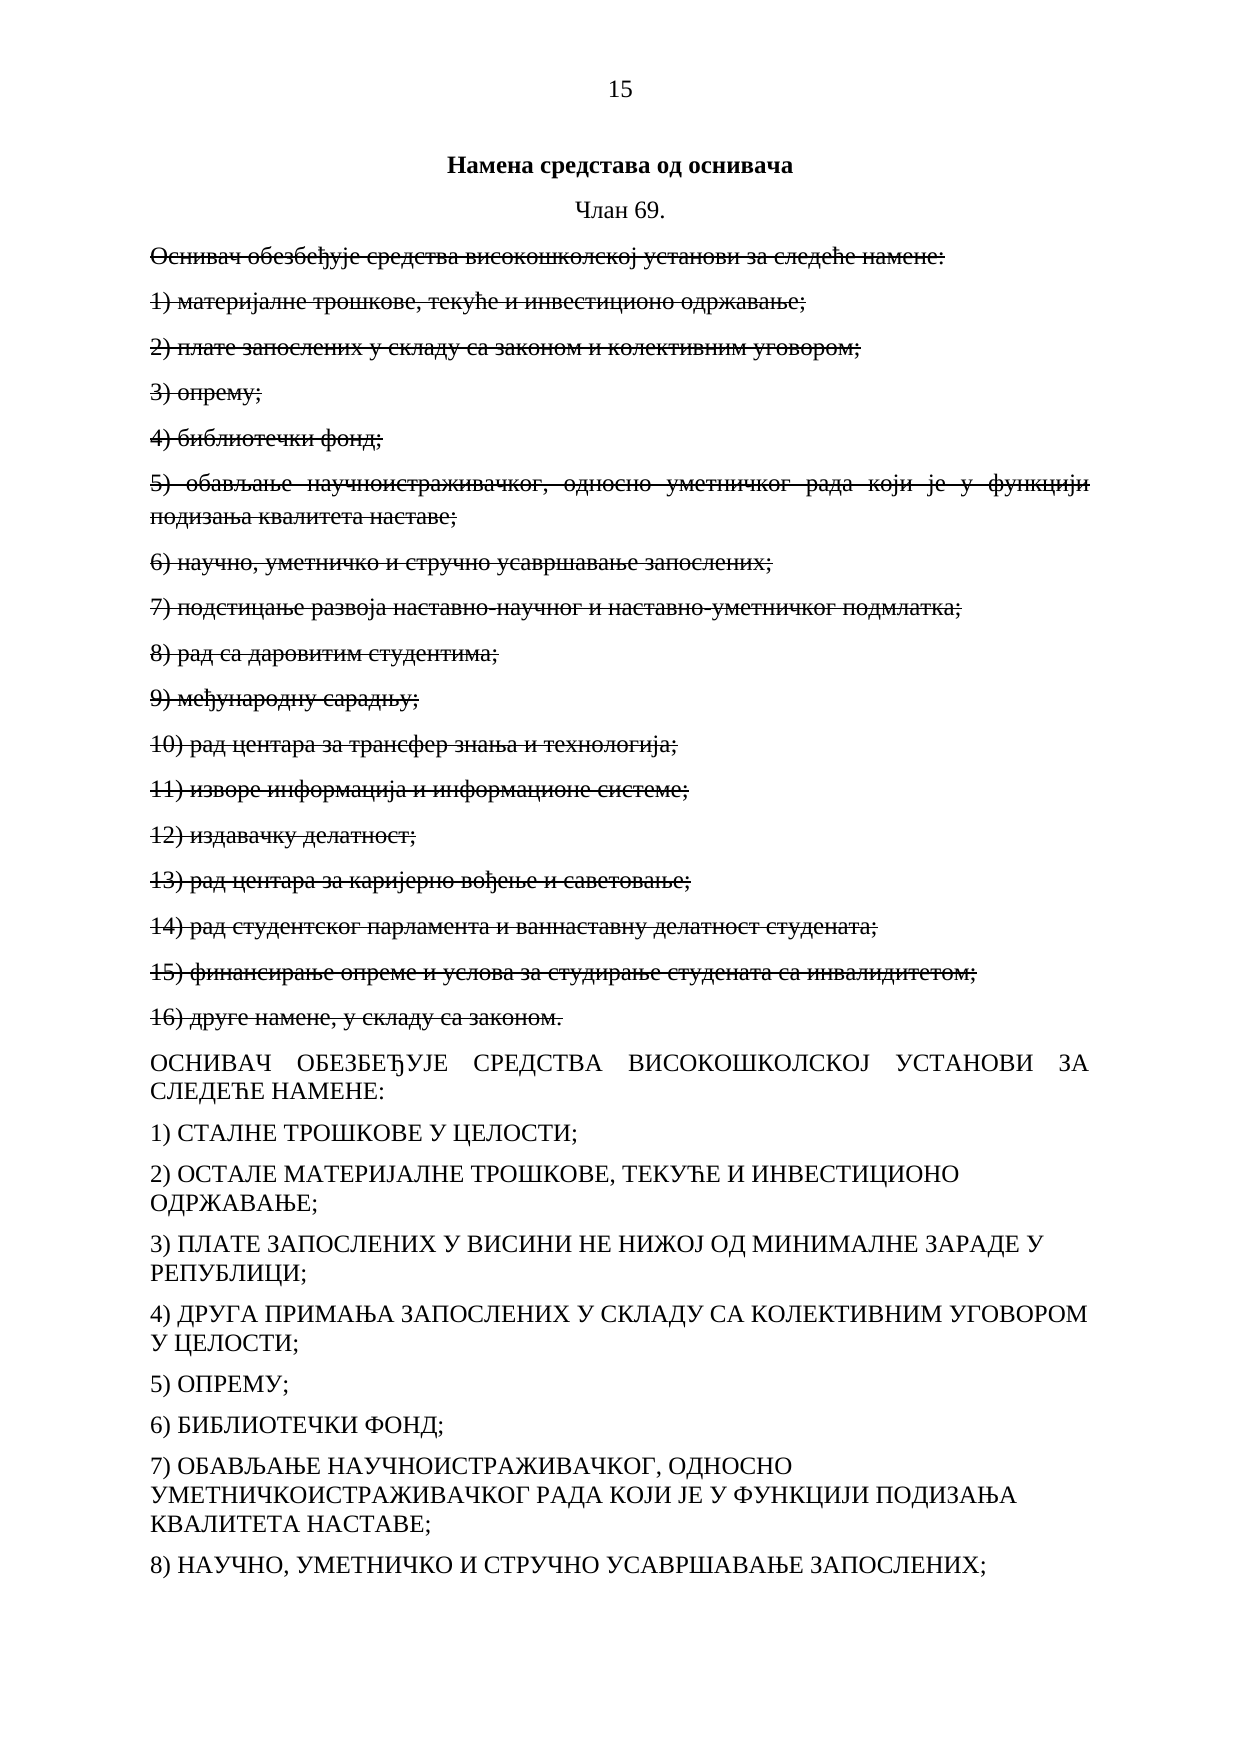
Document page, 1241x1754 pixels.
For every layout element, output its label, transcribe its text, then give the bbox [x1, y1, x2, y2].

text 3) опрему; [150, 377, 1090, 406]
text 8) рад са даровитим студентима; [150, 638, 1090, 667]
text 4) библиотечки фонд; [150, 423, 1090, 452]
text 9) међународну сарадњу; [150, 683, 1090, 712]
text 5) обављање научноистраживачког, односно уметничког рада који је у функцији подизања квалитета наставе; [150, 468, 1090, 484]
text Намена средстава од оснивача [150, 150, 1090, 179]
text Члан 69. [150, 195, 1090, 224]
text 12) издавачку делатност; [150, 820, 1090, 849]
text 4) ДРУГА ПРИМАЊА ЗАПОСЛЕНИХ У СКЛАДУ СА КОЛЕКТИВНИМ УГОВОРОМ У ЦЕЛОСТИ; [150, 1299, 1090, 1356]
text 15) финансирање опреме и услова за студирање студената са инвалидитетом; [150, 957, 1090, 985]
text Оснивач обезбеђује средства високошколској установи за следеће намене: [150, 241, 1090, 269]
text 2) плате запослених у складу са законом и колективним уговором; [150, 332, 1090, 361]
text 10) рад центара за трансфер знања и технологија; [150, 729, 1090, 758]
text 1) материјалне трошкове, текуће и инвестиционо одржавање; [150, 286, 1090, 315]
text 1) СТАЛНЕ ТРОШКОВЕ У ЦЕЛОСТИ; [150, 1118, 1090, 1146]
text ОСНИВАЧ ОБЕЗБЕЂУЈЕ СРЕДСТВА ВИСОКОШКОЛСКОЈ УСТАНОВИ ЗА СЛЕДЕЋЕ НАМЕНЕ: [150, 1048, 1090, 1105]
text 3) ПЛАТЕ ЗАПОСЛЕНИХ У ВИСИНИ НЕ НИЖОЈ ОД МИНИМАЛНЕ ЗАРАДЕ У РЕПУБЛИЦИ; [150, 1229, 1090, 1286]
text 2) ОСТАЛЕ МАТЕРИЈАЛНЕ ТРОШКОВЕ, ТЕКУЋЕ И ИНВЕСТИЦИОНО ОДРЖАВАЊЕ; [150, 1159, 1090, 1216]
text 8) НАУЧНО, УМЕТНИЧКО И СТРУЧНО УСАВРШАВАЊЕ ЗАПОСЛЕНИХ; [150, 1550, 1090, 1579]
text 7) ОБАВЉАЊЕ НАУЧНОИСТРАЖИВАЧКОГ, ОДНОСНО УМЕТНИЧКОИСТРАЖИВАЧКОГ РАДА КОЈИ ЈЕ У ФУНКЦИЈИ ПОДИЗАЊА КВАЛИТЕТА НАСТАВЕ; [150, 1451, 1090, 1538]
text 14) рад студентског парламента и ваннаставну делатност студената; [150, 911, 1090, 940]
text 13) рад центара за каријерно вођење и саветовање; [150, 866, 1090, 894]
text 5) ОПРЕМУ; [150, 1369, 1090, 1398]
text 6) БИБЛИОТЕЧКИ ФОНД; [150, 1410, 1090, 1439]
text 7) подстицање развоја наставно-научног и наставно-уметничког подмлатка; [150, 592, 1090, 621]
text 16) друге намене, у складу са законом. [150, 1002, 1090, 1031]
text 11) изворе информација и информационе системе; [150, 774, 1090, 803]
text 5) обављање научноистраживачког, односно уметничког рада који је у функцији подизања квалитета наставе; [150, 486, 1090, 530]
text 6) научно, уметничко и стручно усавршавање запослених; [150, 547, 1090, 576]
